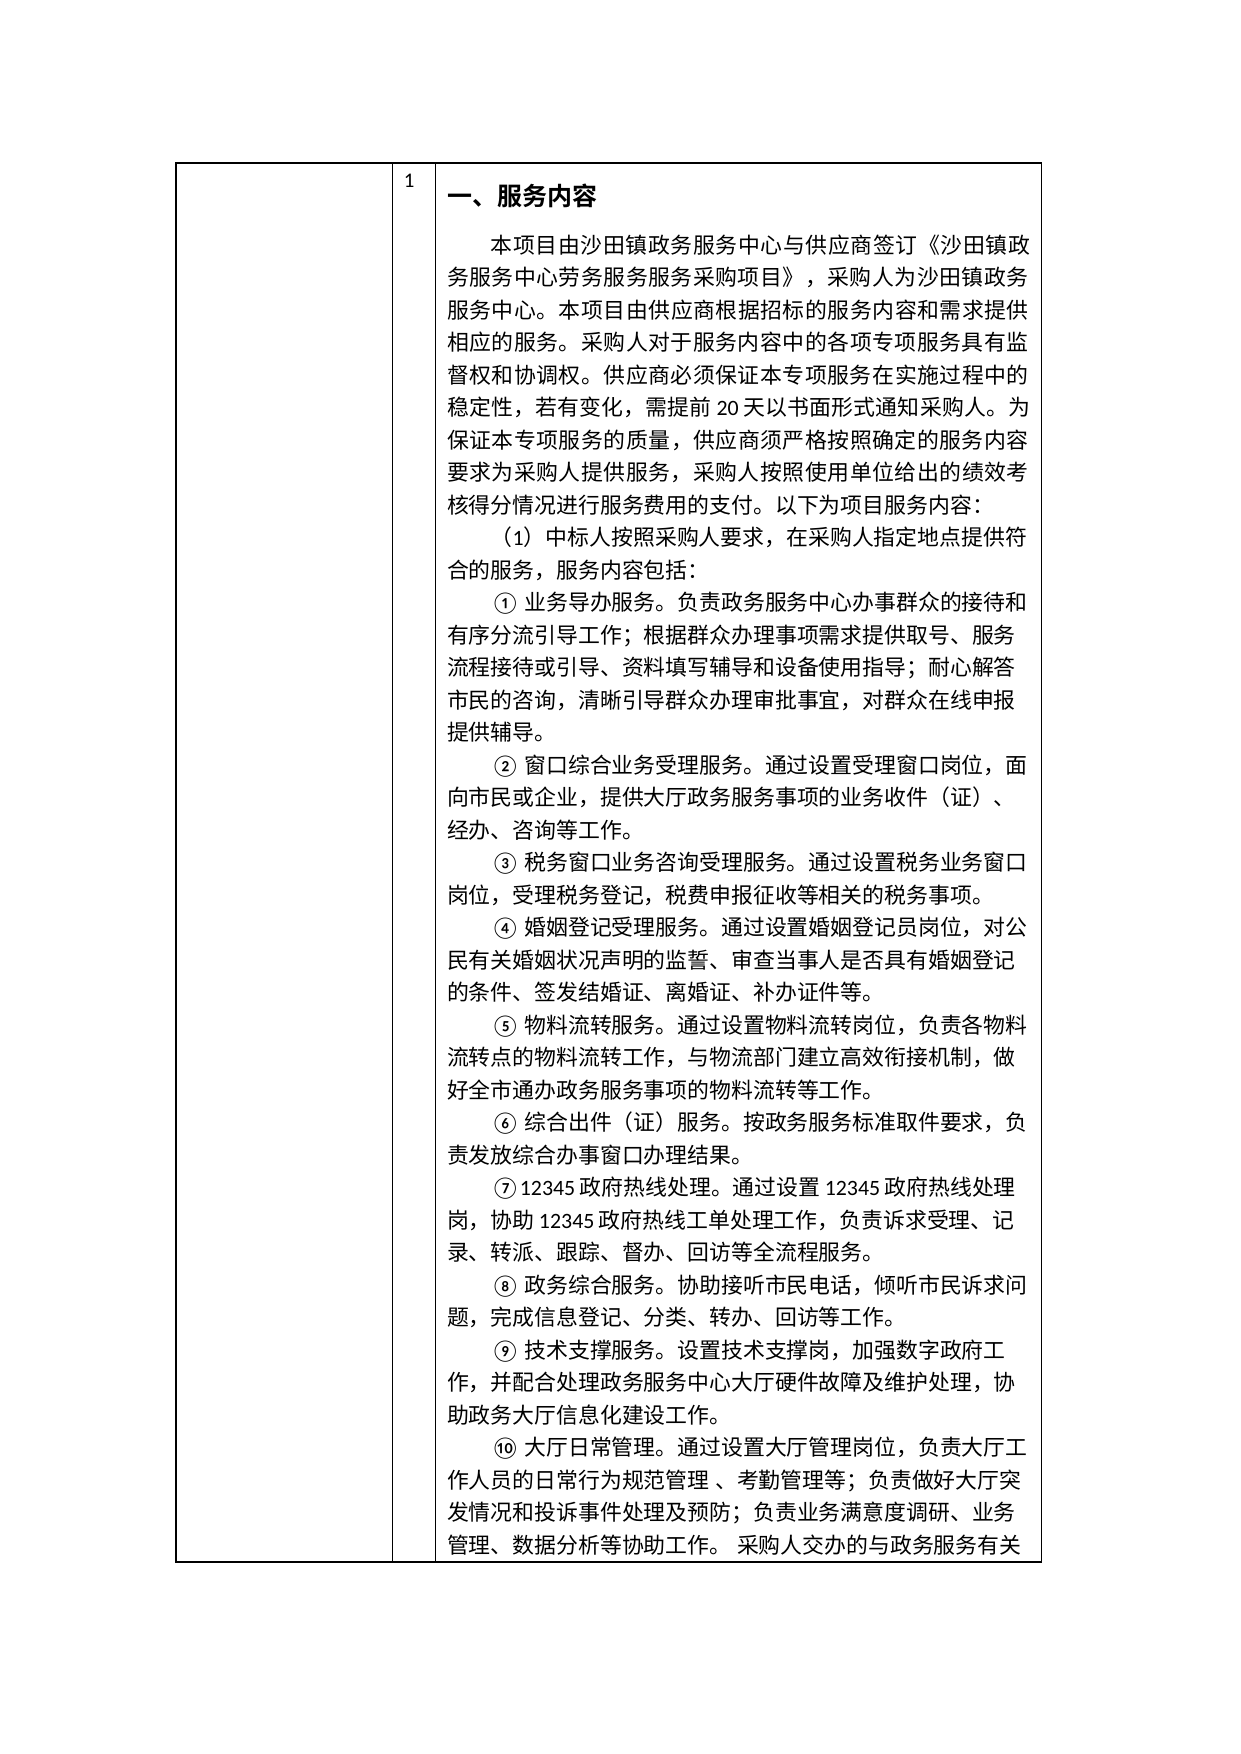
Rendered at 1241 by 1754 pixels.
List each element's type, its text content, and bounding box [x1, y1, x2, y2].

table_cell 1 [393, 164, 435, 1561]
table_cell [436, 164, 1041, 1561]
table_cell [177, 164, 392, 1561]
